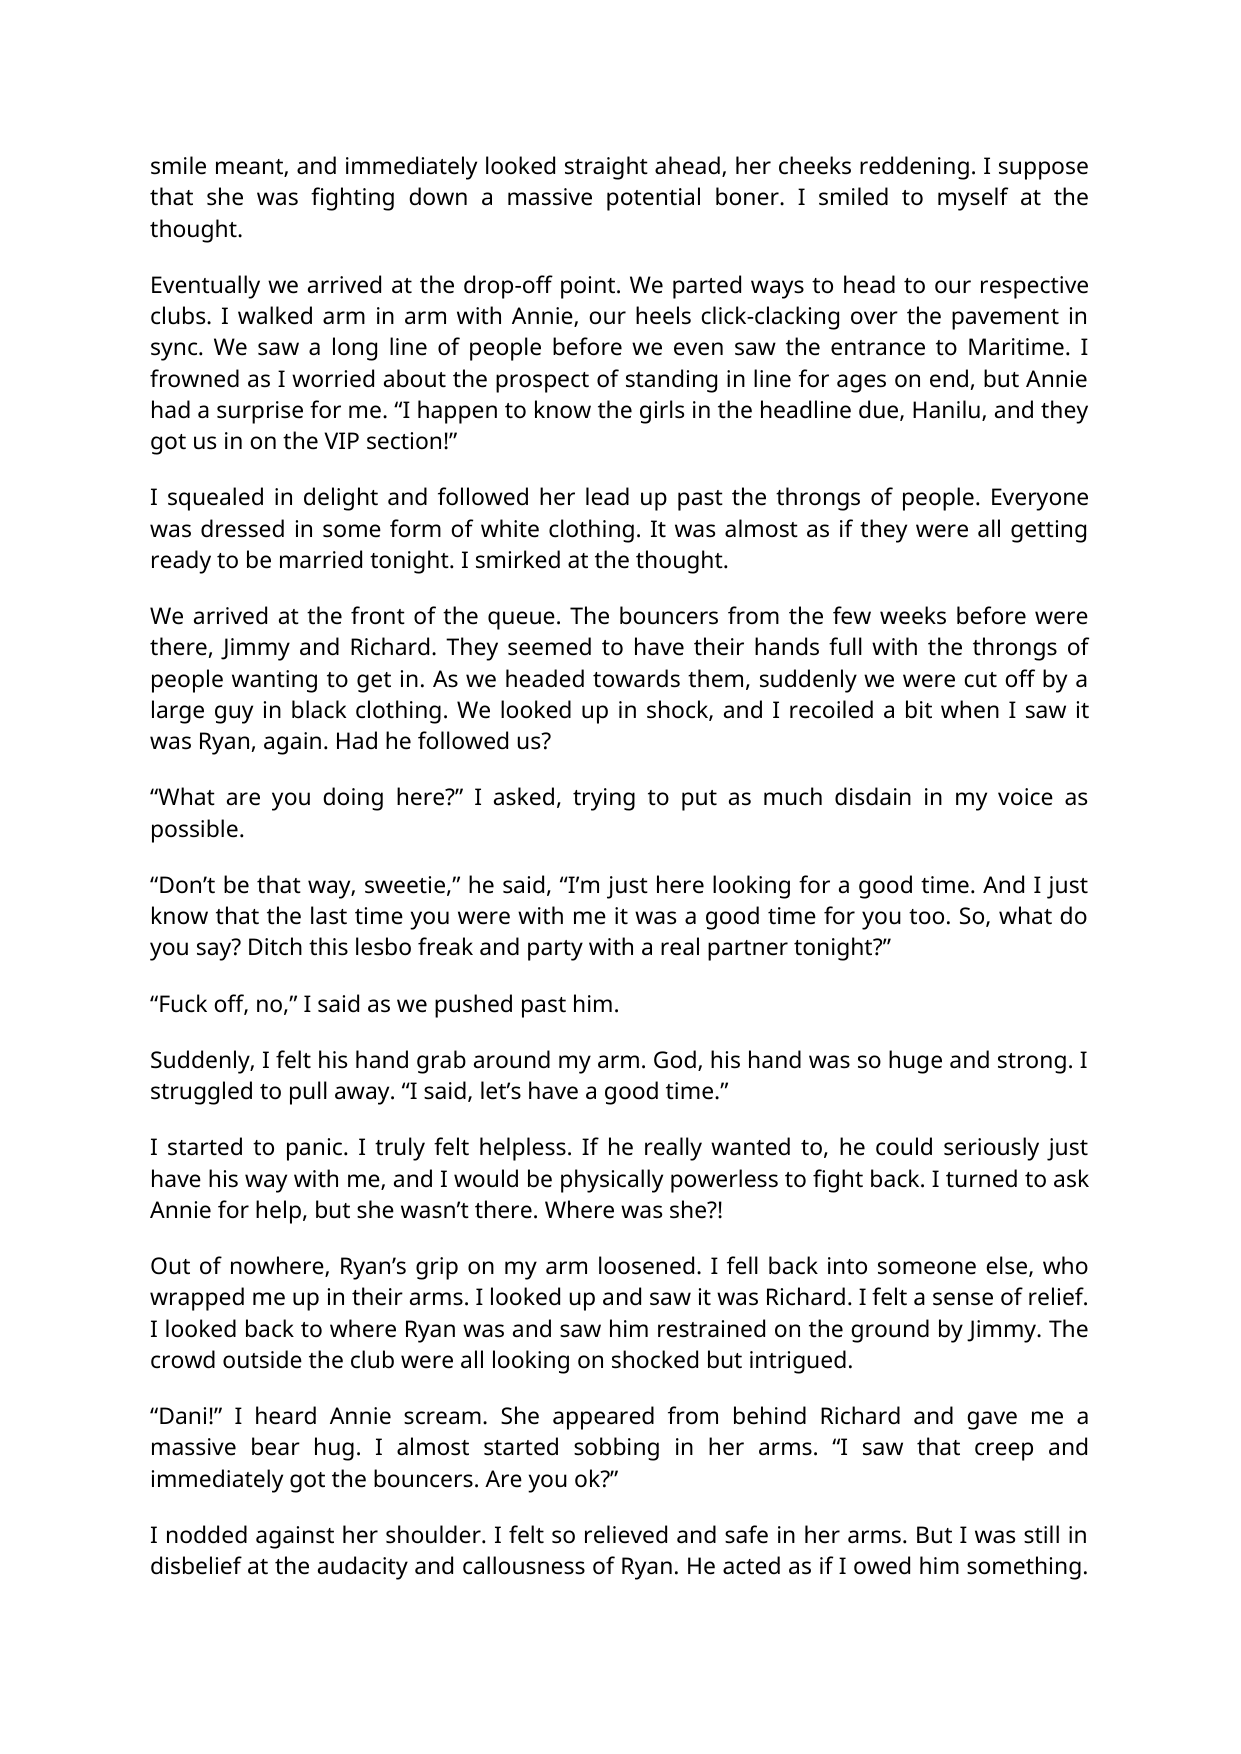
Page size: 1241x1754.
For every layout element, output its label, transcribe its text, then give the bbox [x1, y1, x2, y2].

text Suddenly, I felt his hand grab around my arm. God, his hand was so huge and strong. I struggled to pull away. “I said, let’s have a good time.” [150, 1044, 1090, 1106]
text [150, 150, 1090, 244]
text I squealed in delight and followed her lead up past the throngs of people. Everyone was dressed in some form of white clothing. It was almost as if they were all getting ready to be married tonight. I smirked at the thought. [150, 481, 1090, 575]
text I started to panic. I truly felt helpless. If he really wanted to, he could seriously just have his way with me, and I would be physically powerless to fight back. I turned to ask Annie for help, but she wasn’t there. Where was she?! [150, 1131, 1090, 1225]
text Eventually we arrived at the drop-off point. We parted ways to head to our respective clubs. I walked arm in arm with Annie, our heels click-clacking over the pavement in sync. We saw a long line of people before we even saw the entrance to Maritime. I frowned as I worried about the prospect of standing in line for ages on end, but Annie had a surprise for me. “I happen to know the girls in the headline due, Hanilu, and they got us in on the VIP section!” [150, 269, 1090, 456]
text “Fuck off, no,” I said as we pushed past him. [150, 987, 1090, 1019]
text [150, 1519, 1090, 1581]
text “Dani!” I heard Annie scream. She appeared from behind Richard and gave me a massive bear hug. I almost started sobbing in her arms. “I saw that creep and immediately got the bouncers. Are you ok?” [150, 1400, 1090, 1494]
text Out of nowhere, Ryan’s grip on my arm loosened. I fell back into someone else, who wrapped me up in their arms. I looked up and saw it was Richard. I felt a sense of relief. I looked back to where Ryan was and saw him restrained on the ground by Jimmy. The crowd outside the club were all looking on shocked but intrigued. [150, 1250, 1090, 1375]
text We arrived at the front of the queue. The bouncers from the few weeks before were there, Jimmy and Richard. They seemed to have their hands full with the throngs of people wanting to get in. As we headed towards them, suddenly we were cut off by a large guy in black clothing. We looked up in shock, and I recoiled a bit when I saw it was Ryan, again. Had he followed us? [150, 600, 1090, 756]
text “What are you doing here?” I asked, trying to put as much disdain in my voice as possible. [150, 781, 1090, 844]
text “Don’t be that way, sweetie,” he said, “I’m just here looking for a good time. And I just know that the last time you were with me it was a good time for you too. So, what do you say? Ditch this lesbo freak and party with a real partner tonight?” [150, 869, 1090, 962]
